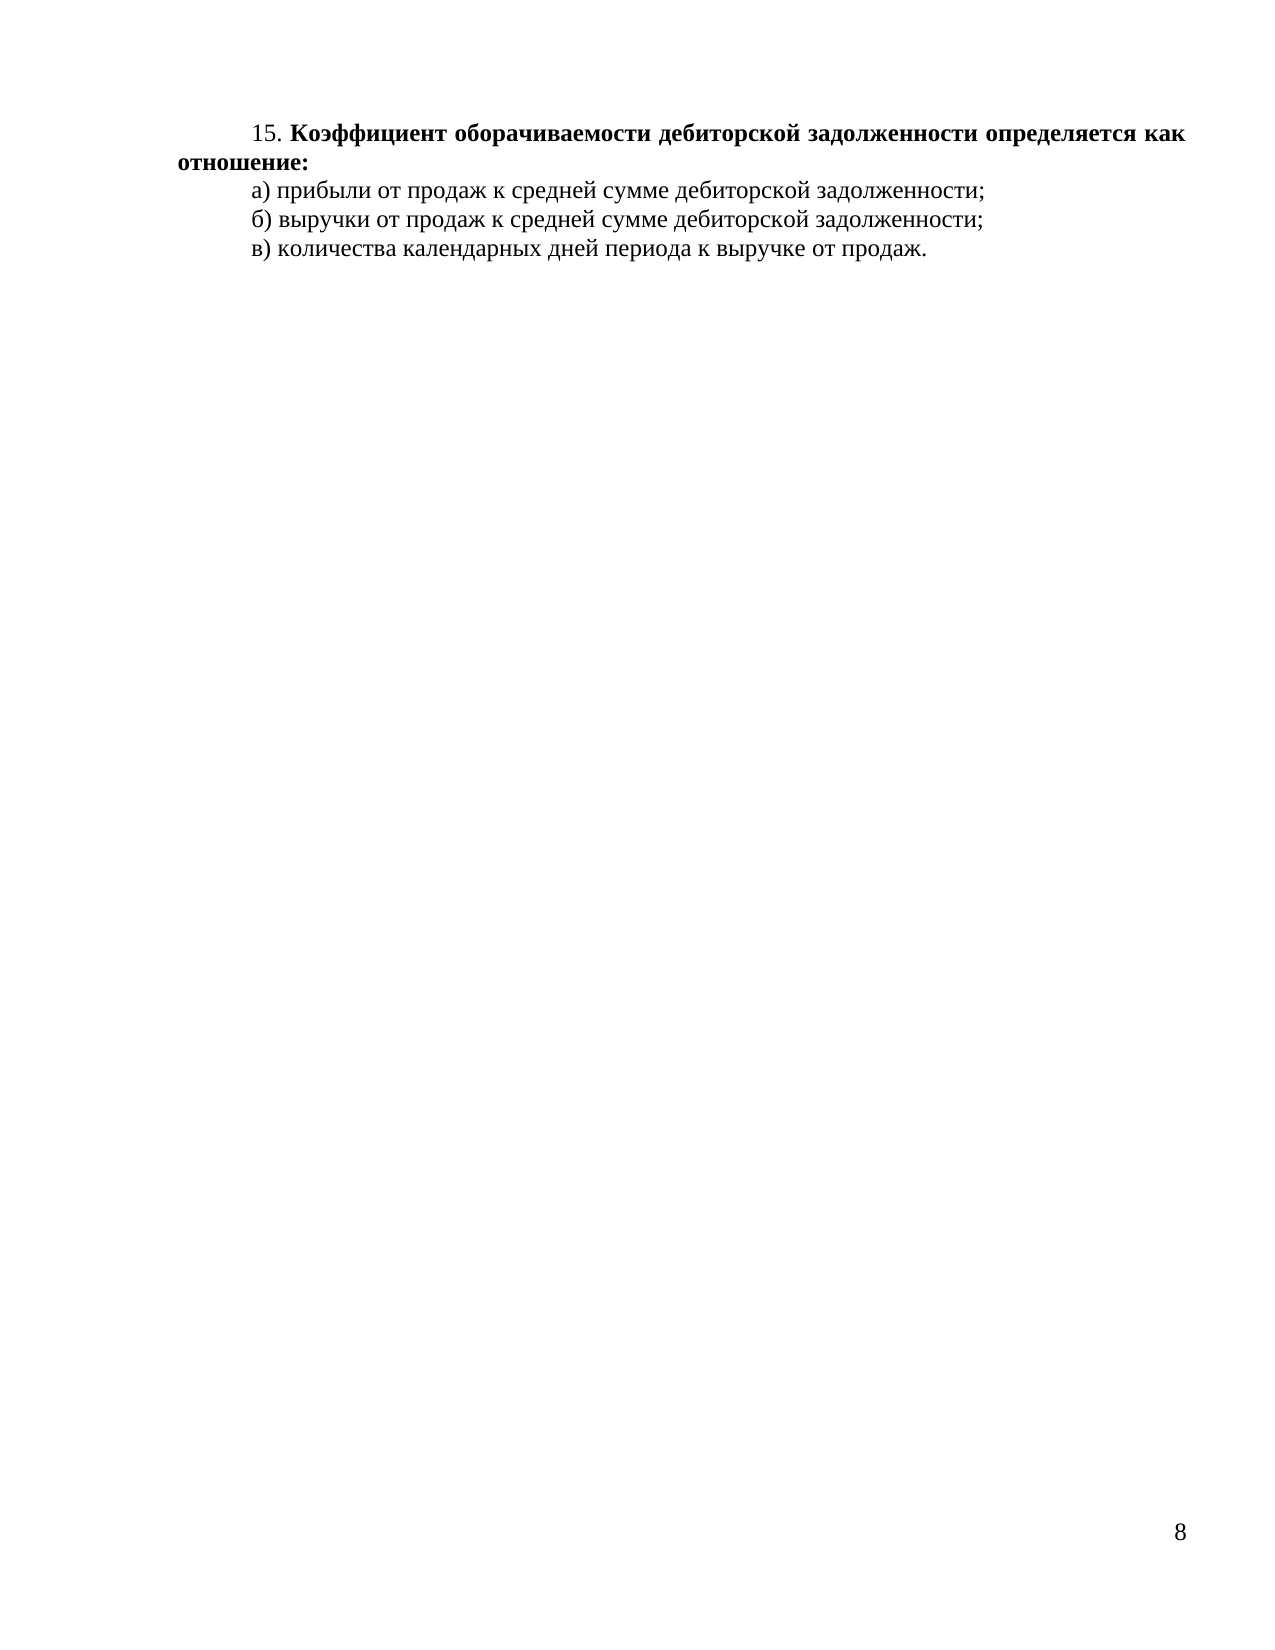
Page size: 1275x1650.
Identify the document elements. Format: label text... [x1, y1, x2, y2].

text а) прибыли от продаж к средней сумме дебиторской задолженности; [177, 176, 1186, 204]
text б) выручки от продаж к средней сумме дебиторской задолженности; [177, 204, 1186, 233]
text в) количества календарных дней периода к выручке от продаж. [177, 233, 1186, 262]
text 15. Коэффициент оборачиваемости дебиторской задолженности определяется как отношение: [177, 118, 1186, 176]
